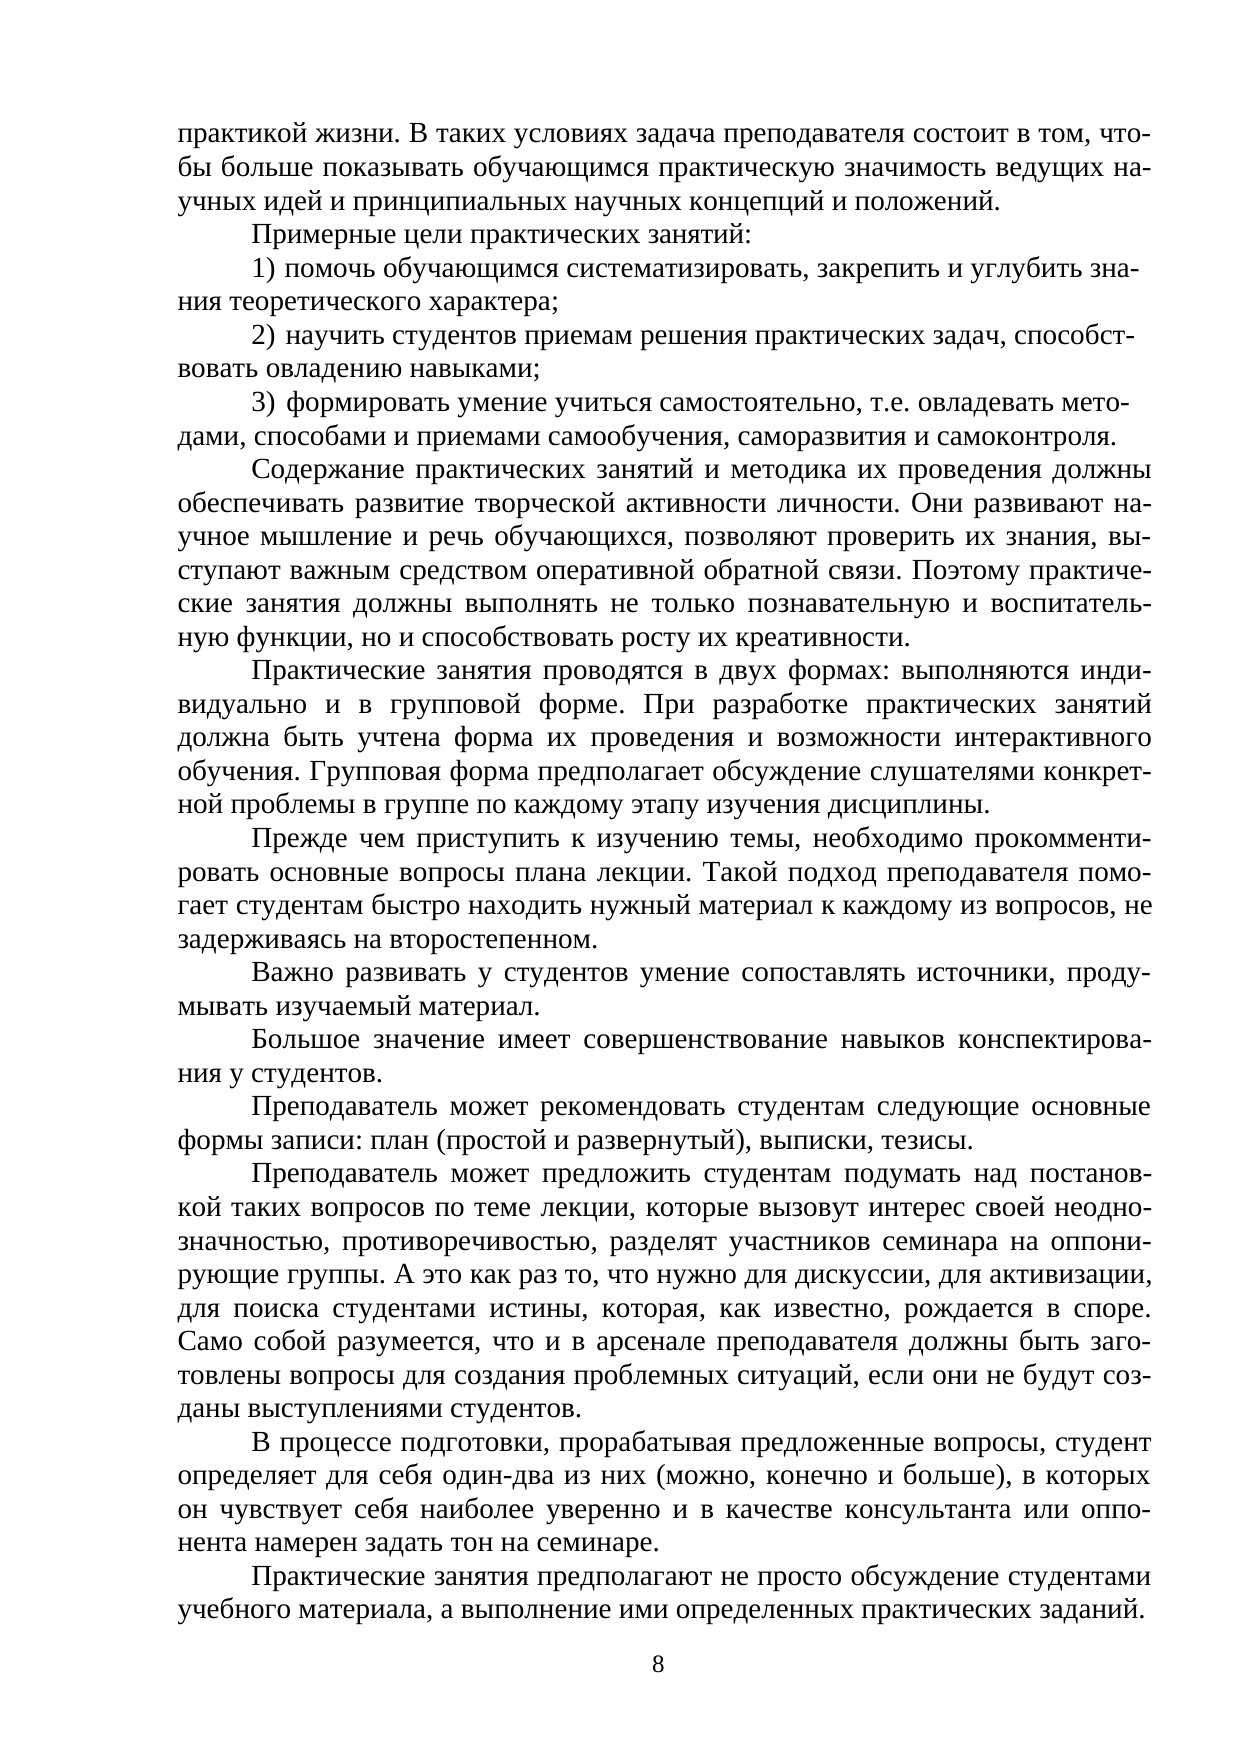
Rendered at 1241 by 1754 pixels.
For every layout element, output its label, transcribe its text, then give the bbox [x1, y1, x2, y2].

text Практические занятия проводятся в двух формах: выполняются инди- видуально и в групповой форме. При разработке практических занятий должна быть учтена форма их проведения и возможности интерактивного обучения. Групповая форма предполагает обсуждение слушателями конкрет- ной проблемы в группе по каждому этапу изучения дисциплины. [177, 652, 1153, 820]
list научить студентов приемам решения практических задач, способст- вовать овладению навыками; [177, 317, 1152, 384]
text Большое значение имеет совершенствование навыков конспектирова- ния у студентов. [177, 1021, 1152, 1088]
list формировать умение учиться самостоятельно, т.е. овладевать мето- дами, способами и приемами самообучения, саморазвития и самоконтроля. [177, 384, 1152, 451]
text Прежде чем приступить к изучению темы, необходимо прокомменти- ровать основные вопросы плана лекции. Такой подход преподавателя помо- гает студентам быстро находить нужный материал к каждому из вопросов, не задерживаясь на второстепенном. [177, 820, 1153, 954]
text В процессе подготовки, прорабатывая предложенные вопросы, студент определяет для себя один-два из них (можно, конечно и больше), в которых он чувствует себя наиболее уверенно и в качестве консультанта или оппо- нента намерен задать тон на семинаре. [177, 1424, 1152, 1558]
text Преподаватель может предложить студентам подумать над постанов- кой таких вопросов по теме лекции, которые вызовут интерес своей неодно- значностью, противоречивостью, разделят участников семинара на оппони- рующие группы. А это как раз то, что нужно для дискуссии, для активизации, для поиска студентами истины, которая, как известно, рождается в споре. Само собой разумеется, что и в арсенале преподавателя должны быть заго- товлены вопросы для создания проблемных ситуаций, если они не будут соз- даны выступлениями студентов. [177, 1156, 1153, 1424]
text Важно развивать у студентов умение сопоставлять источники, проду- мывать изучаемый материал. [177, 954, 1152, 1021]
text практикой жизни. В таких условиях задача преподавателя состоит в том, что- бы больше показывать обучающимся практическую значимость ведущих на- учных идей и принципиальных научных концепций и положений. [177, 116, 1153, 216]
list помочь обучающимся систематизировать, закрепить и углубить зна- ния теоретического характера; [177, 250, 1152, 317]
text Примерные цели практических занятий: [251, 216, 1198, 250]
text Преподаватель может рекомендовать студентам следующие основные формы записи: план (простой и развернутый), выписки, тезисы. [177, 1088, 1151, 1156]
text Содержание практических занятий и методика их проведения должны обеспечивать развитие творческой активности личности. Они развивают на- учное мышление и речь обучающихся, позволяют проверить их знания, вы- ступают важным средством оперативной обратной связи. Поэтому практиче- ские занятия должны выполнять не только познавательную и воспитатель- ную функции, но и способствовать росту их креативности. [177, 451, 1153, 652]
text Практические занятия предполагают не просто обсуждение студентами учебного материала, а выполнение ими определенных практических заданий. [177, 1558, 1152, 1625]
